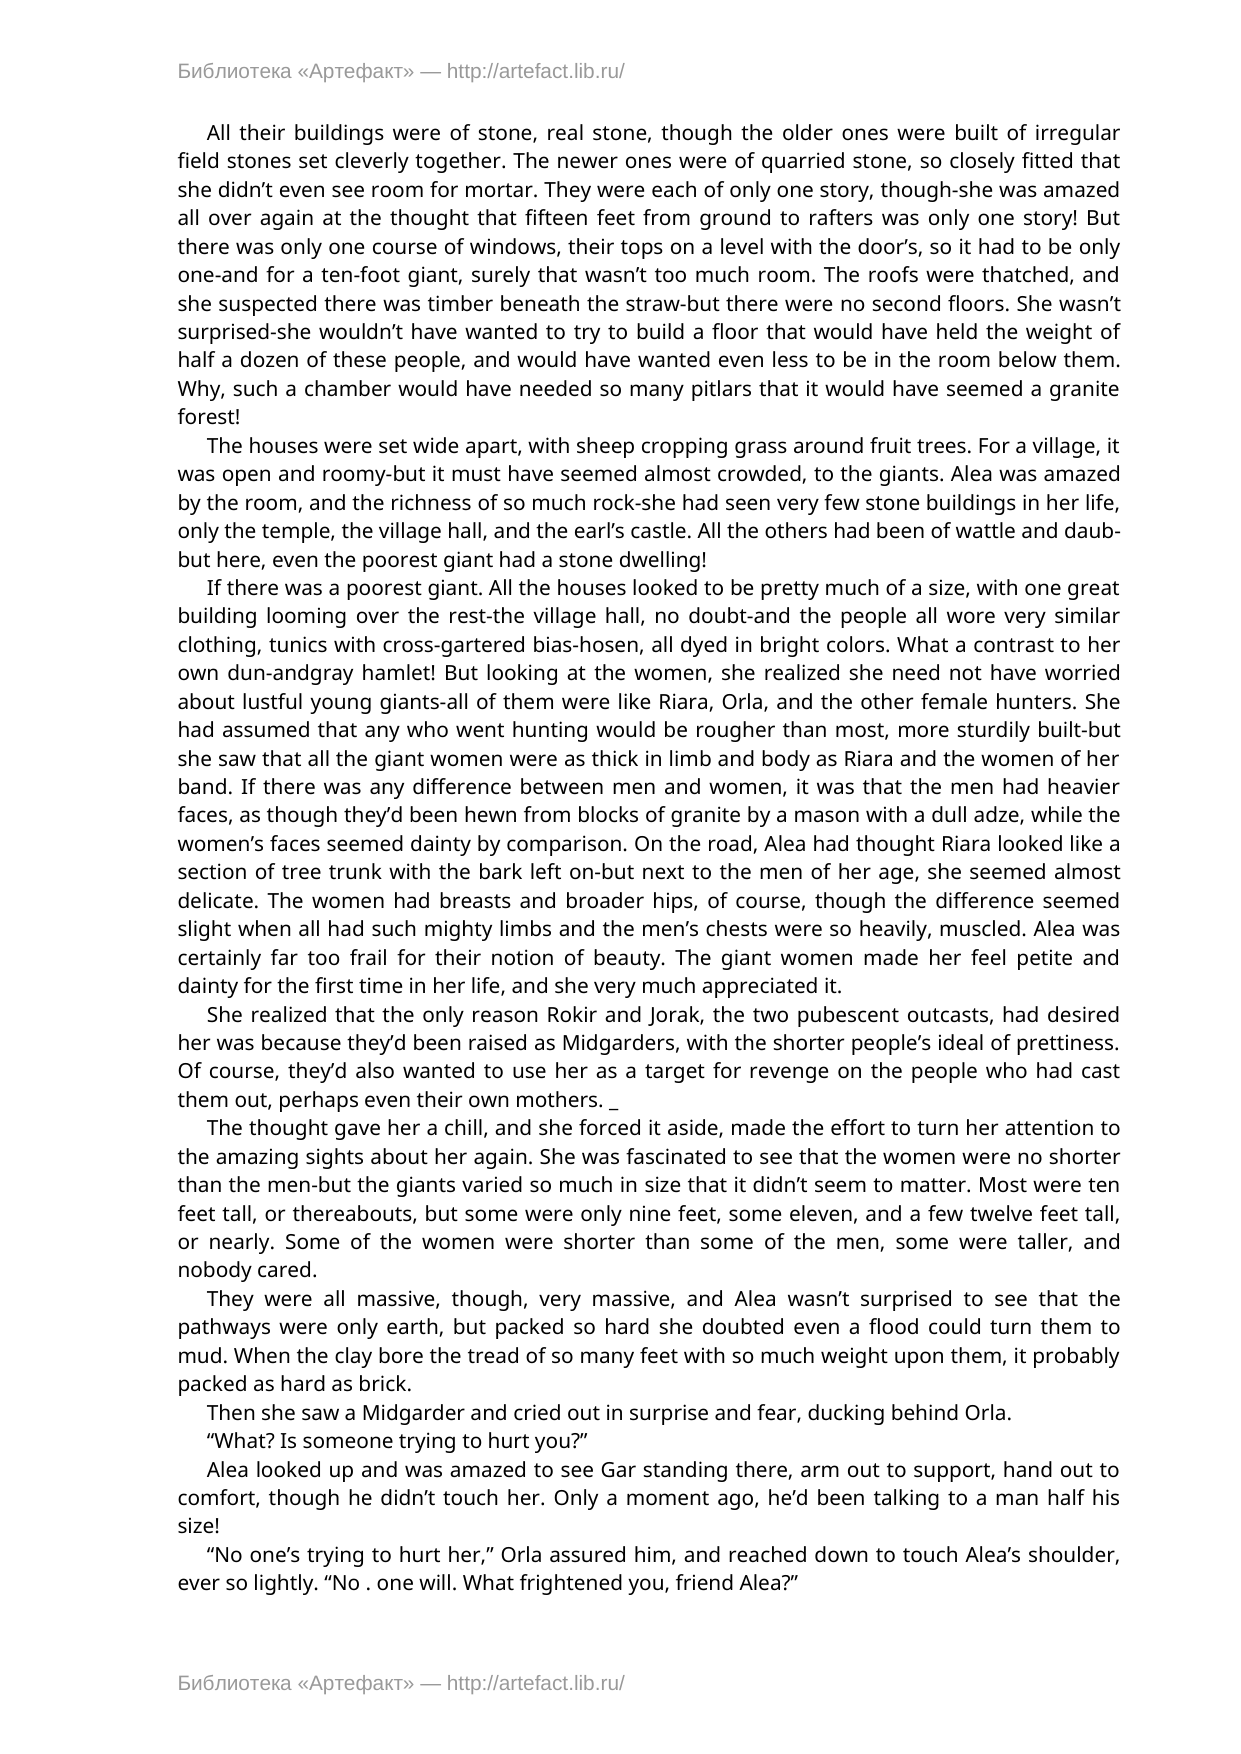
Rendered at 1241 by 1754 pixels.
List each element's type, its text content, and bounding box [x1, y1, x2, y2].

text If there was a poorest giant. All the houses looked to be pretty much of a size, with one great building looming over the rest-the village hall, no doubt-and the people all wore very similar clothing, tunics with cross-gartered bias-hosen, all dyed in bright colors. What a contrast to her own dun-andgray hamlet! But looking at the women, she realized she need not have worried about lustful young giants-all of them were like Riara, Orla, and the other female hunters. She had assumed that any who went hunting would be rougher than most, more sturdily built-but she saw that all the giant women were as thick in limb and body as Riara and the women of her band. If there was any difference between men and women, it was that the men had heavier faces, as though they’d been hewn from blocks of granite by a mason with a dull adze, while the women’s faces seemed dainty by comparison. On the road, Alea had thought Riara looked like a section of tree trunk with the bark left on-but next to the men of her age, she seemed almost delicate. The women had breasts and broader hips, of course, though the difference seemed slight when all had such mighty limbs and the men’s chests were so heavily, muscled. Alea was certainly far too frail for their notion of beauty. The giant women made her feel petite and dainty for the first time in her life, and she very much appreciated it. [177, 573, 1122, 1000]
text “What? Is someone trying to hurt you?” [177, 1426, 1122, 1455]
text The thought gave her a chill, and she forced it aside, made the effort to turn her attention to the amazing sights about her again. She was fascinated to see that the women were no shorter than the men-but the giants varied so much in size that it didn’t seem to matter. Most were ten feet tall, or thereabouts, but some were only nine feet, some eleven, and a few twelve feet tall, or nearly. Some of the women were shorter than some of the men, some were taller, and nobody cared. [177, 1113, 1122, 1284]
text Then she saw a Midgarder and cried out in surprise and fear, ducking behind Orla. [177, 1398, 1122, 1426]
text “No one’s trying to hurt her,” Orla assured him, and reached down to touch Alea’s shoulder, ever so lightly. “No . one will. What frightened you, friend Alea?” [177, 1540, 1122, 1597]
text She realized that the only reason Rokir and Jorak, the two pubescent outcasts, had desired her was because they’d been raised as Midgarders, with the shorter people’s ideal of prettiness. Of course, they’d also wanted to use her as a target for revenge on the people who had cast them out, perhaps even their own mothers. _ [177, 1000, 1122, 1113]
text Alea looked up and was amazed to see Gar standing there, arm out to support, hand out to comfort, though he didn’t touch her. Only a moment ago, he’d been talking to a man half his size! [177, 1455, 1122, 1540]
text They were all massive, though, very massive, and Alea wasn’t surprised to see that the pathways were only earth, but packed so hard she doubted even a flood could turn them to mud. When the clay bore the tread of so many feet with so much weight upon them, it probably packed as hard as brick. [177, 1284, 1122, 1398]
text All their buildings were of stone, real stone, though the older ones were built of irregular field stones set cleverly together. The newer ones were of quarried stone, so closely fitted that she didn’t even see room for mortar. They were each of only one story, though-she was amazed all over again at the thought that fifteen feet from ground to rafters was only one story! But there was only one course of windows, their tops on a level with the door’s, so it had to be only one-and for a ten-foot giant, surely that wasn’t too much room. The roofs were thatched, and she suspected there was timber beneath the straw-but there were no second floors. She wasn’t surprised-she wouldn’t have wanted to try to build a floor that would have held the weight of half a dozen of these people, and would have wanted even less to be in the room below them. Why, such a chamber would have needed so many pitlars that it would have seemed a granite forest! [177, 118, 1122, 431]
text The houses were set wide apart, with sheep cropping grass around fruit trees. For a village, it was open and roomy-but it must have seemed almost crowded, to the giants. Alea was amazed by the room, and the richness of so much rock-she had seen very few stone buildings in her life, only the temple, the village hall, and the earl’s castle. All the others had been of wattle and daub-but here, even the poorest giant had a stone dwelling! [177, 431, 1122, 573]
